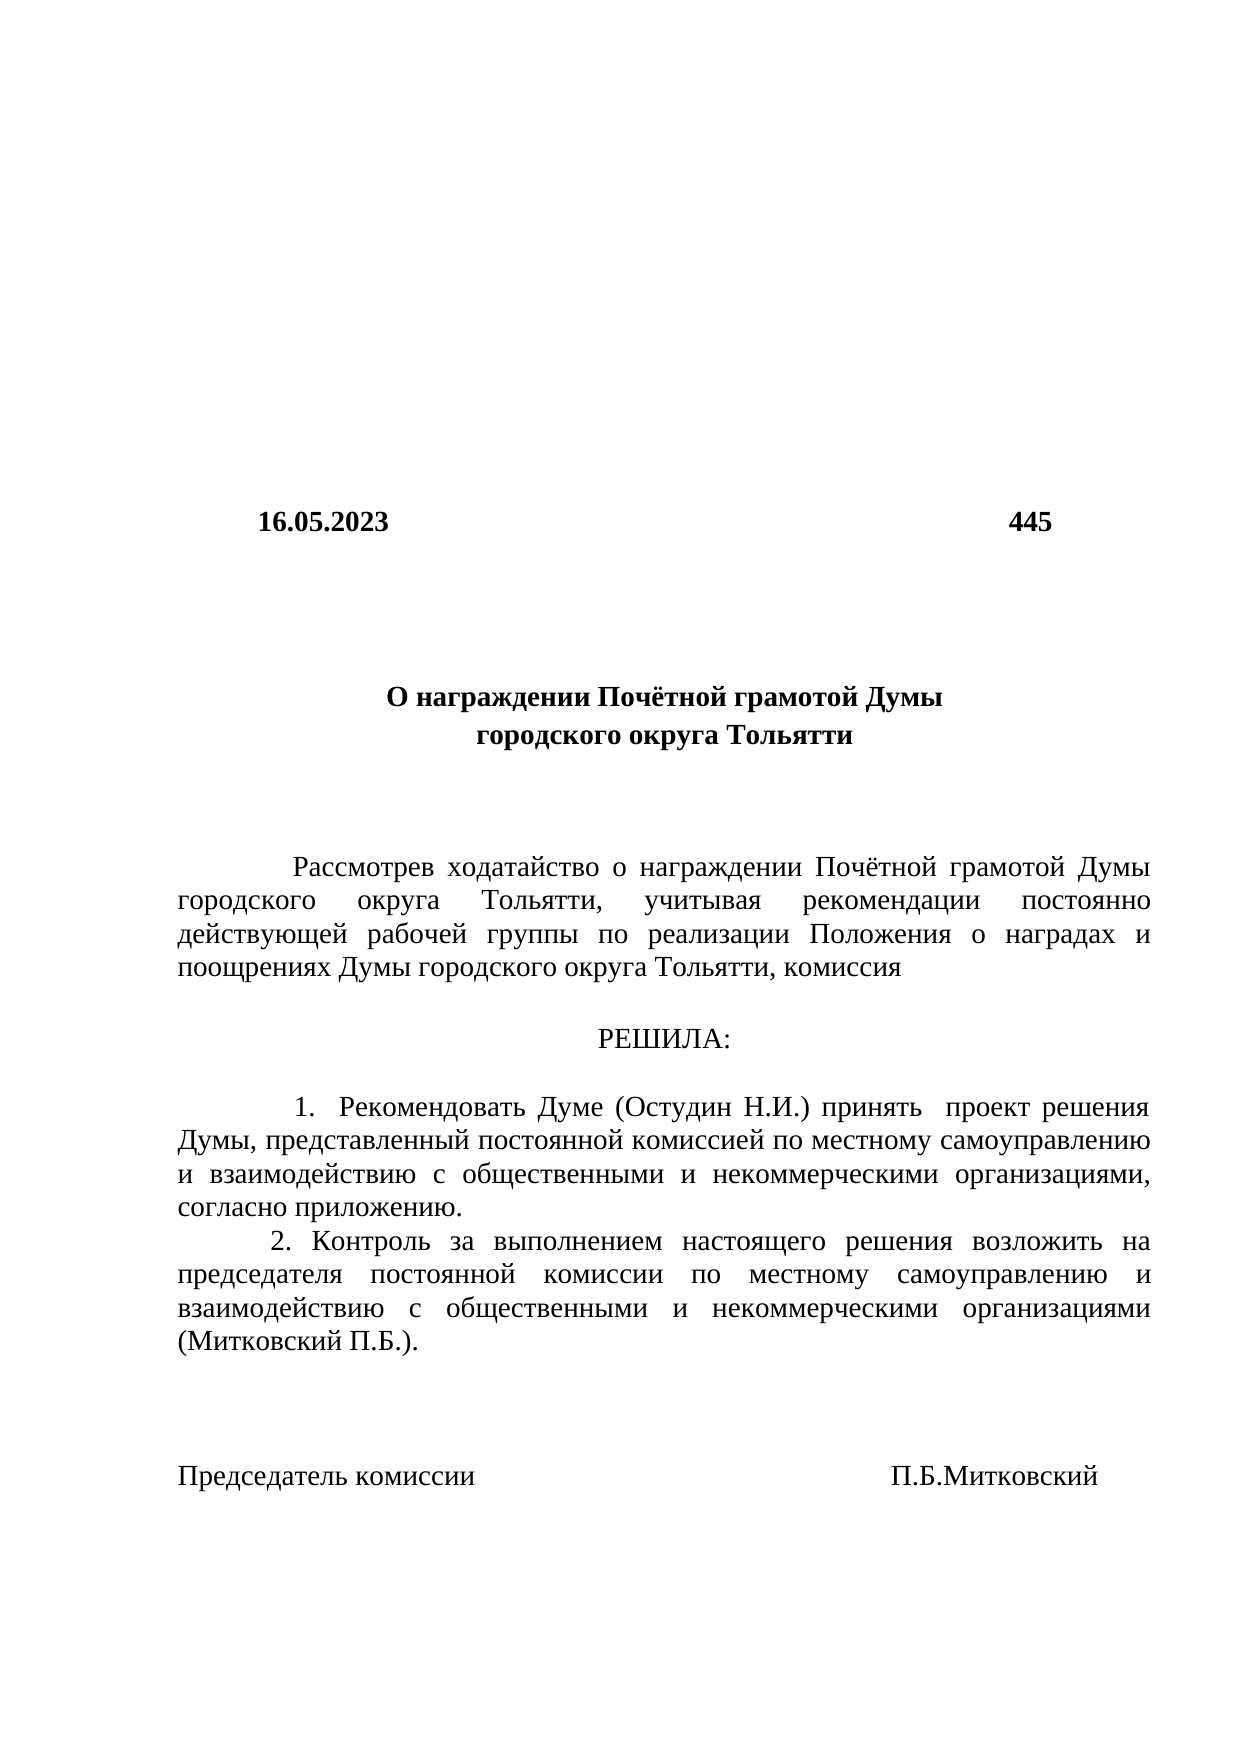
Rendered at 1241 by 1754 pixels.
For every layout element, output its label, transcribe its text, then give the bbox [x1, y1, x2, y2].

text 16.05.2023 445 [177, 504, 1152, 537]
text 1. Рекомендовать Думе (Остудин Н.И.) принять проект решения Думы, представленный постоянной комиссией по местному самоуправлению и взаимодействию с общественными и некоммерческими организациями, согласно приложению. [177, 1089, 1152, 1223]
text О награждении Почётной грамотой Думы [177, 679, 1152, 712]
text городского округа Тольятти [177, 717, 1152, 751]
text 2. Контроль за выполнением настоящего решения возложить на председателя постоянной комиссии по местному самоуправлению и взаимодействию с общественными и некоммерческими организациями (Митковский П.Б.). [177, 1223, 1152, 1357]
text РЕШИЛА: [177, 1022, 1152, 1055]
text Рассмотрев ходатайство о награждении Почётной грамотой Думы городского округа Тольятти, учитывая рекомендации постоянно действующей рабочей группы по реализации Положения о наградах и поощрениях Думы городского округа Тольятти, комиссия [177, 849, 1152, 983]
text Председатель комиссии П.Б.Митковский [177, 1458, 1152, 1491]
